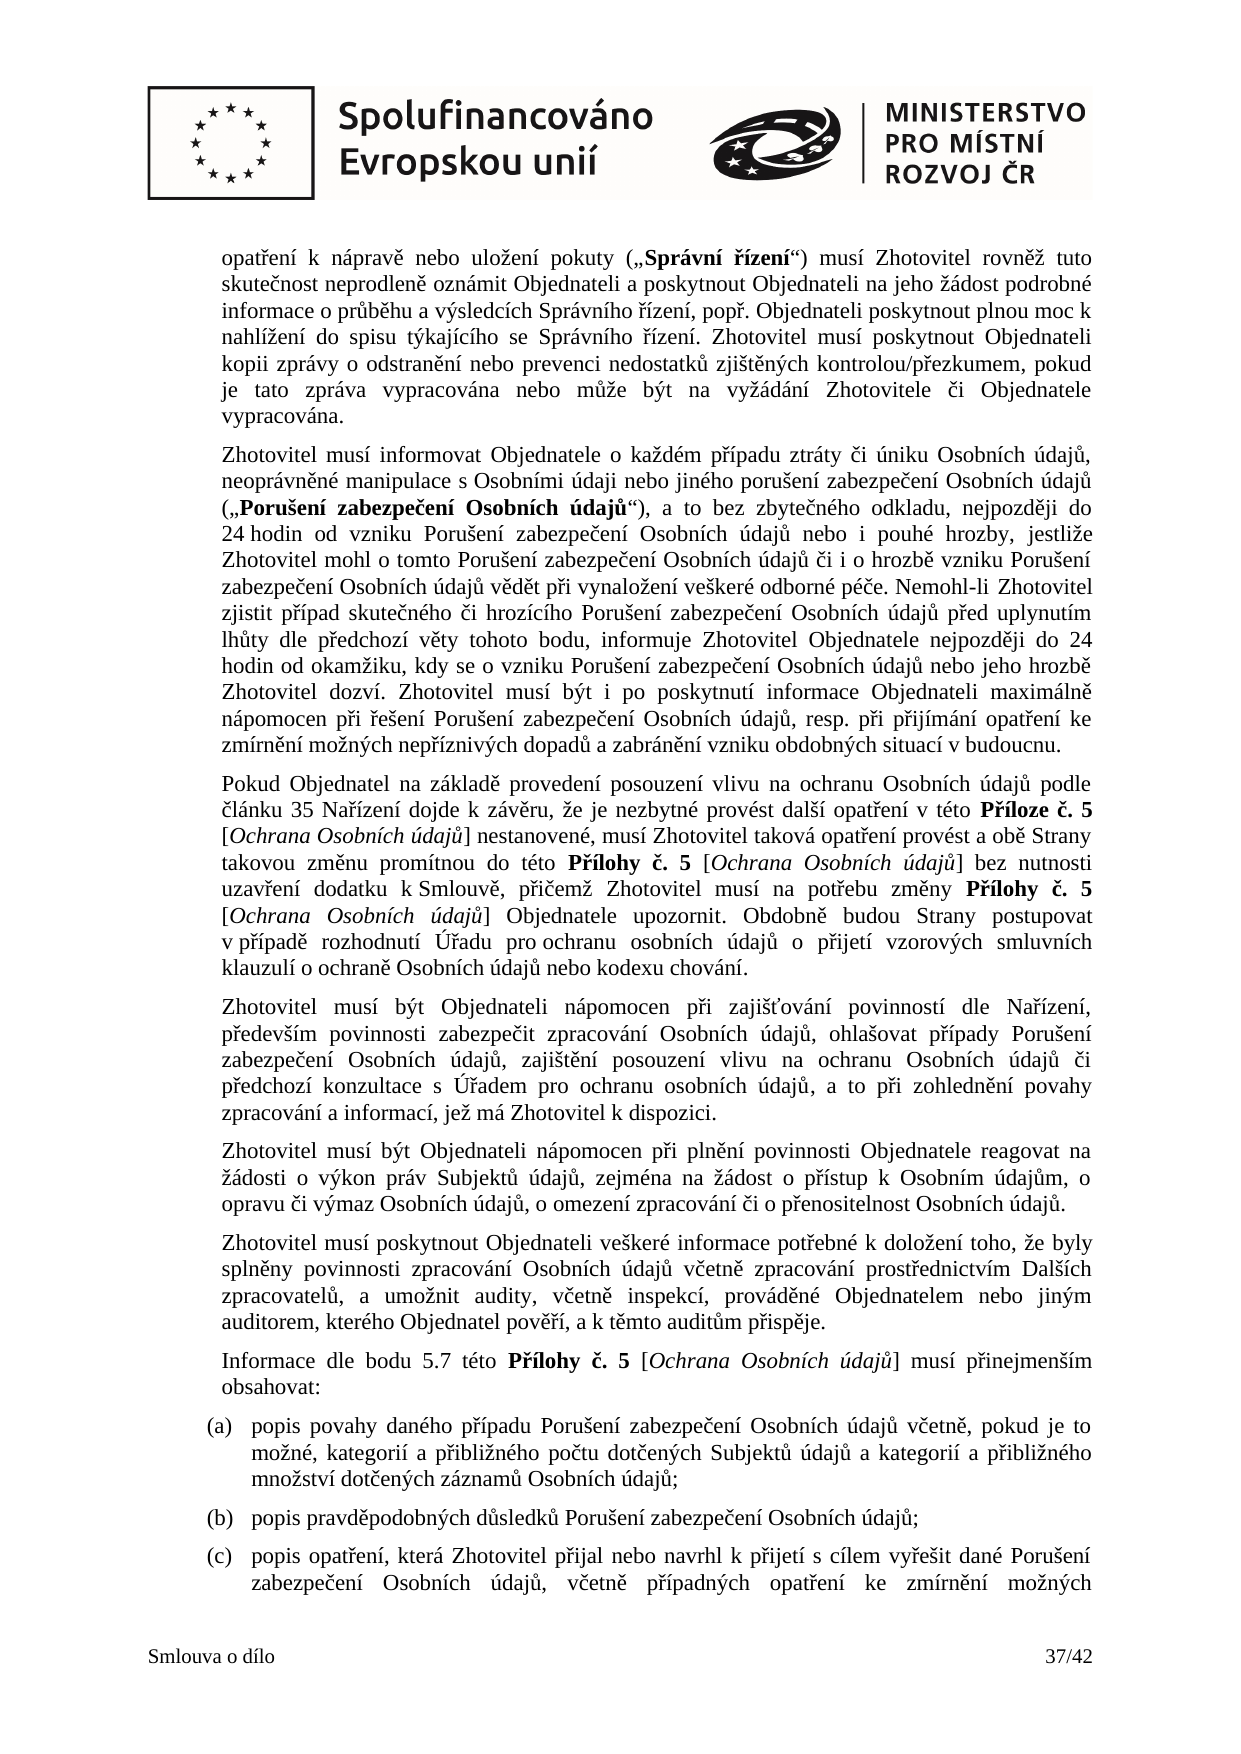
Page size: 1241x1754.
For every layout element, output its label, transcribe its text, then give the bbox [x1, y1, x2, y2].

list Zhotovitel musí informovat Objednatele o každém případu ztráty či úniku Osobních údajů, neoprávněné manipulace s Osobními údaji nebo jiného porušení zabezpečení Osobních údajů („Porušení zabezpečení Osobních údajů“), a to bez zbytečného odkladu, nejpozději do 24 hodin od vzniku Porušení zabezpečení Osobních údajů nebo i pouhé hrozby, jestliže Zhotovitel mohl o tomto Porušení zabezpečení Osobních údajů či i o hrozbě vzniku Porušení zabezpečení Osobních údajů vědět při vynaložení veškeré odborné péče. Nemohl-li Zhotovitel zjistit případ skutečného či hrozícího Porušení zabezpečení Osobních údajů před uplynutím lhůty dle předchozí věty tohoto bodu, informuje Zhotovitel Objednatele nejpozději do 24 hodin od okamžiku, kdy se o vzniku Porušení zabezpečení Osobních údajů nebo jeho hrozbě Zhotovitel dozví. Zhotovitel musí být i po poskytnutí informace Objednateli maximálně nápomocen při řešení Porušení zabezpečení Osobních údajů, resp. při přijímání opatření ke zmírnění možných nepříznivých dopadů a zabránění vzniku obdobných situací v budoucnu. [221, 441, 1093, 757]
text popis pravděpodobných důsledků Porušení zabezpečení Osobních údajů; [207, 1504, 1093, 1530]
picture [147, 86, 1093, 200]
list Zhotovitel musí být Objednateli nápomocen při zajišťování povinností dle Nařízení, především povinnosti zabezpečit zpracování Osobních údajů, ohlašovat případy Porušení zabezpečení Osobních údajů, zajištění posouzení vlivu na ochranu Osobních údajů či předchozí konzultace s Úřadem pro ochranu osobních údajů, a to při zohlednění povahy zpracování a informací, jež má Zhotovitel k dispozici. [221, 993, 1093, 1125]
list Zhotovitel musí poskytnout Objednateli veškeré informace potřebné k doložení toho, že byly splněny povinnosti zpracování Osobních údajů včetně zpracování prostřednictvím Dalších zpracovatelů, a umožnit audity, včetně inspekcí, prováděné Objednatelem nebo jiným auditorem, kterého Objednatel pověří, a k těmto auditům přispěje. [221, 1229, 1093, 1334]
list popis povahy daného případu Porušení zabezpečení Osobních údajů včetně, pokud je to možné, kategorií a přibližného počtu dotčených Subjektů údajů a kategorií a přibližného množství dotčených záznamů Osobních údajů; [207, 1412, 1093, 1491]
list Zhotovitel musí být Objednateli nápomocen při plnění povinnosti Objednatele reagovat na žádosti o výkon práv Subjektů údajů, zejména na žádost o přístup k Osobním údajům, o opravu či výmaz Osobních údajů, o omezení zpracování či o přenositelnost Osobních údajů. [221, 1137, 1093, 1217]
list Pokud Objednatel na základě provedení posouzení vlivu na ochranu Osobních údajů podle článku 35 Nařízení dojde k závěru, že je nezbytné provést další opatření v této Příloze č. 5 [Ochrana Osobních údajů] nestanovené, musí Zhotovitel taková opatření provést a obě Strany takovou změnu promítnou do této Přílohy č. 5 [Ochrana Osobních údajů] bez nutnosti uzavření dodatku k Smlouvě, přičemž Zhotovitel musí na potřebu změny Přílohy č. 5 [Ochrana Osobních údajů] Objednatele upozornit. Obdobně budou Strany postupovat v případě rozhodnutí Úřadu pro ochranu osobních údajů o přijetí vzorových smluvních klauzulí o ochraně Osobních údajů nebo kodexu chování. [221, 770, 1093, 981]
list Informace dle bodu 5.7 této Přílohy č. 5 [Ochrana Osobních údajů] musí přinejmenším obsahovat: [221, 1347, 1093, 1400]
